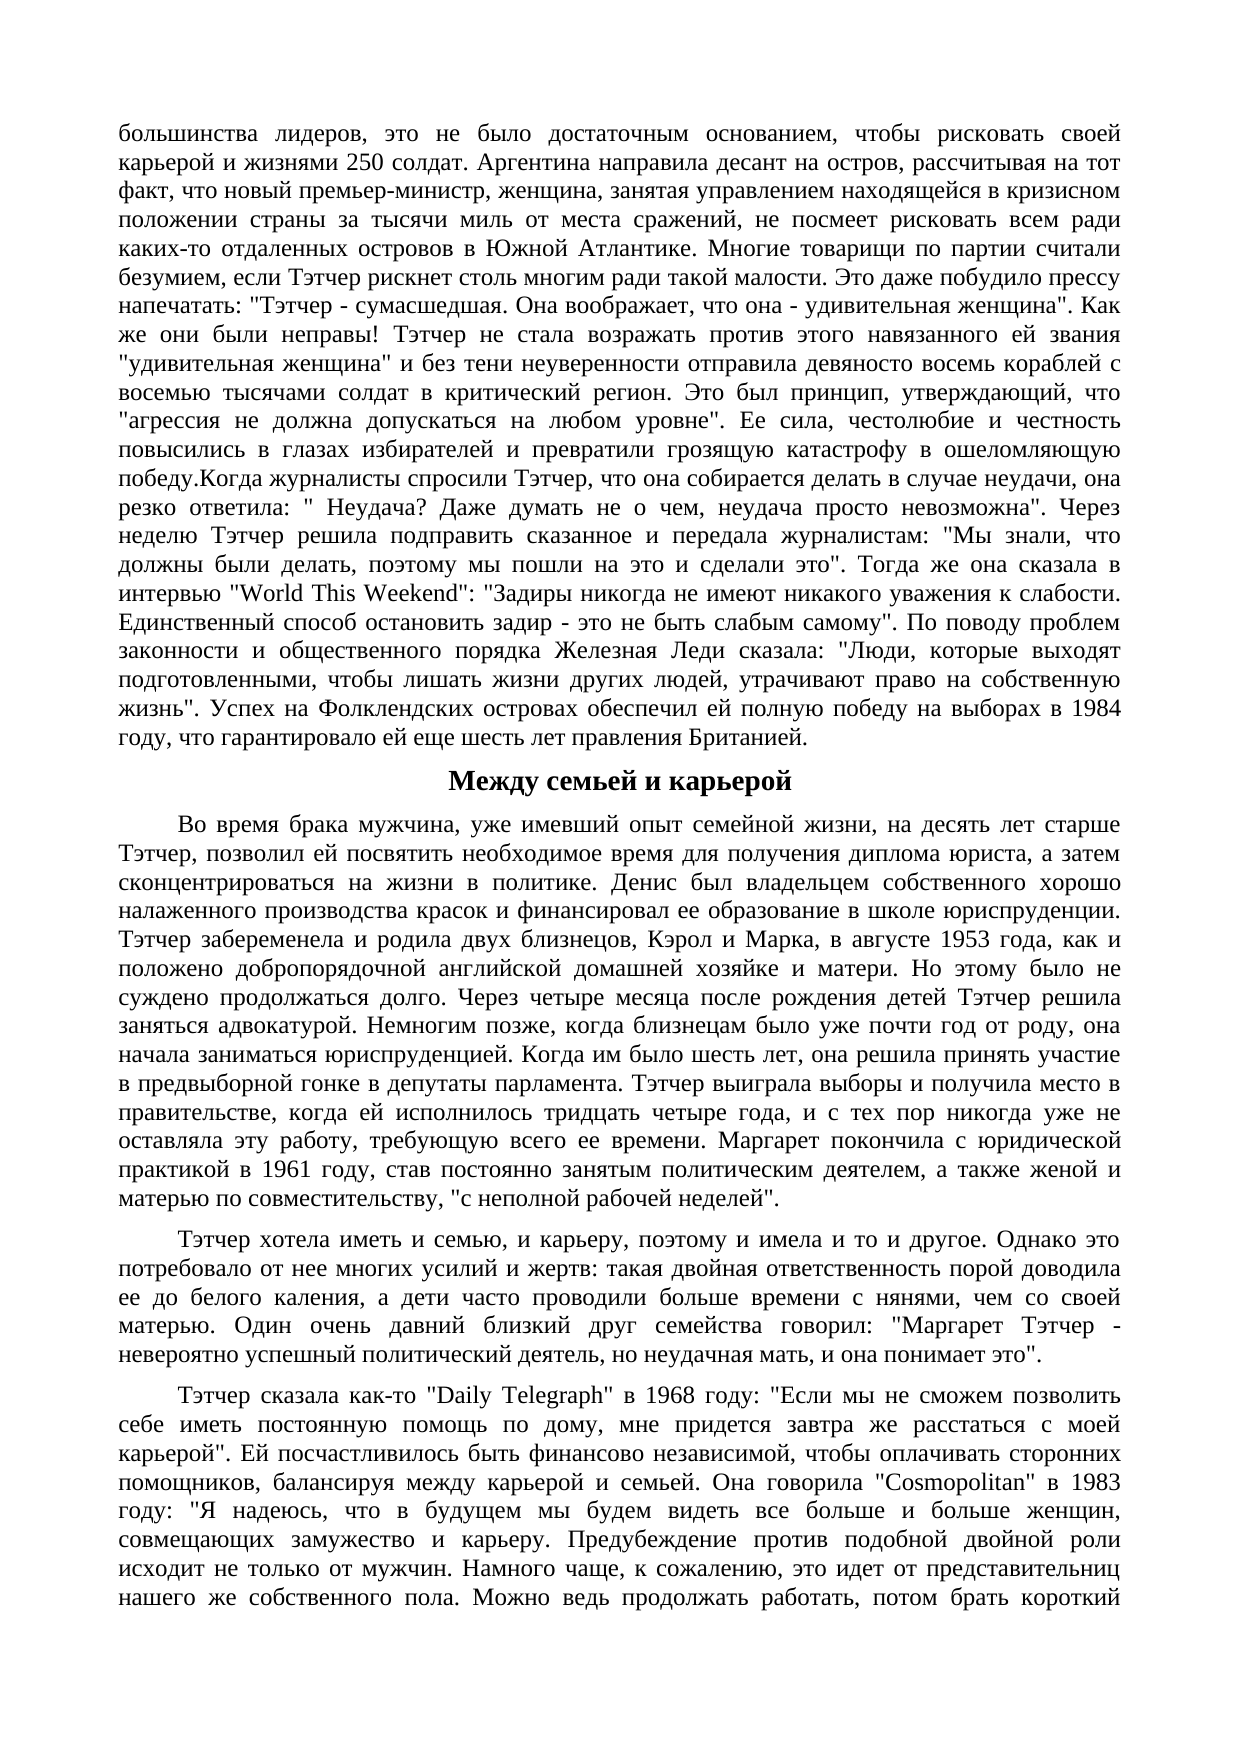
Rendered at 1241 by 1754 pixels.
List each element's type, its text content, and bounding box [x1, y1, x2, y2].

text Тэтчер хотела иметь и семью, и карьеру, поэтому и имела и то и другое. Однако это потребовало от нее многих усилий и жертв: такая двойная ответственность порой доводила ее до белого каления, а дети часто проводили больше времени с нянями, чем со своей матерью. Один очень давний близкий друг семейства говорил: "Маргарет Тэтчер - невероятно успешный политический деятель, но неудачная мать, и она понимает это". [118, 1224, 1122, 1368]
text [118, 1380, 1122, 1610]
text Во время брака мужчина, уже имевший опыт семейной жизни, на десять лет старше Тэтчер, позволил ей посвятить необходимое время для получения диплома юриста, а затем сконцентрироваться на жизни в политике. Денис был владельцем собственного хорошо налаженного производства красок и финансировал ее образование в школе юриспруденции. Тэтчер забеременела и родила двух близнецов, Кэрол и Марка, в августе 1953 года, как и положено добропорядочной английской домашней хозяйке и матери. Но этому было не суждено продолжаться долго. Через четыре месяца после рождения детей Тэтчер решила заняться адвокатурой. Немногим позже, когда близнецам было уже почти год от роду, она начала заниматься юриспруденцией. Когда им было шесть лет, она решила принять участие в предвыборной гонке в депутаты парламента. Тэтчер выиграла выборы и получила место в правительстве, когда ей исполнилось тридцать четыре года, и с тех пор никогда уже не оставляла эту работу, требующую всего ее времени. Маргарет покончила с юридической практикой в 1961 году, став постоянно занятым политическим деятелем, а также женой и матерью по совместительству, "с неполной рабочей неделей". [118, 809, 1122, 1212]
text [118, 118, 1122, 751]
text Между семьей и карьерой [118, 763, 1122, 797]
